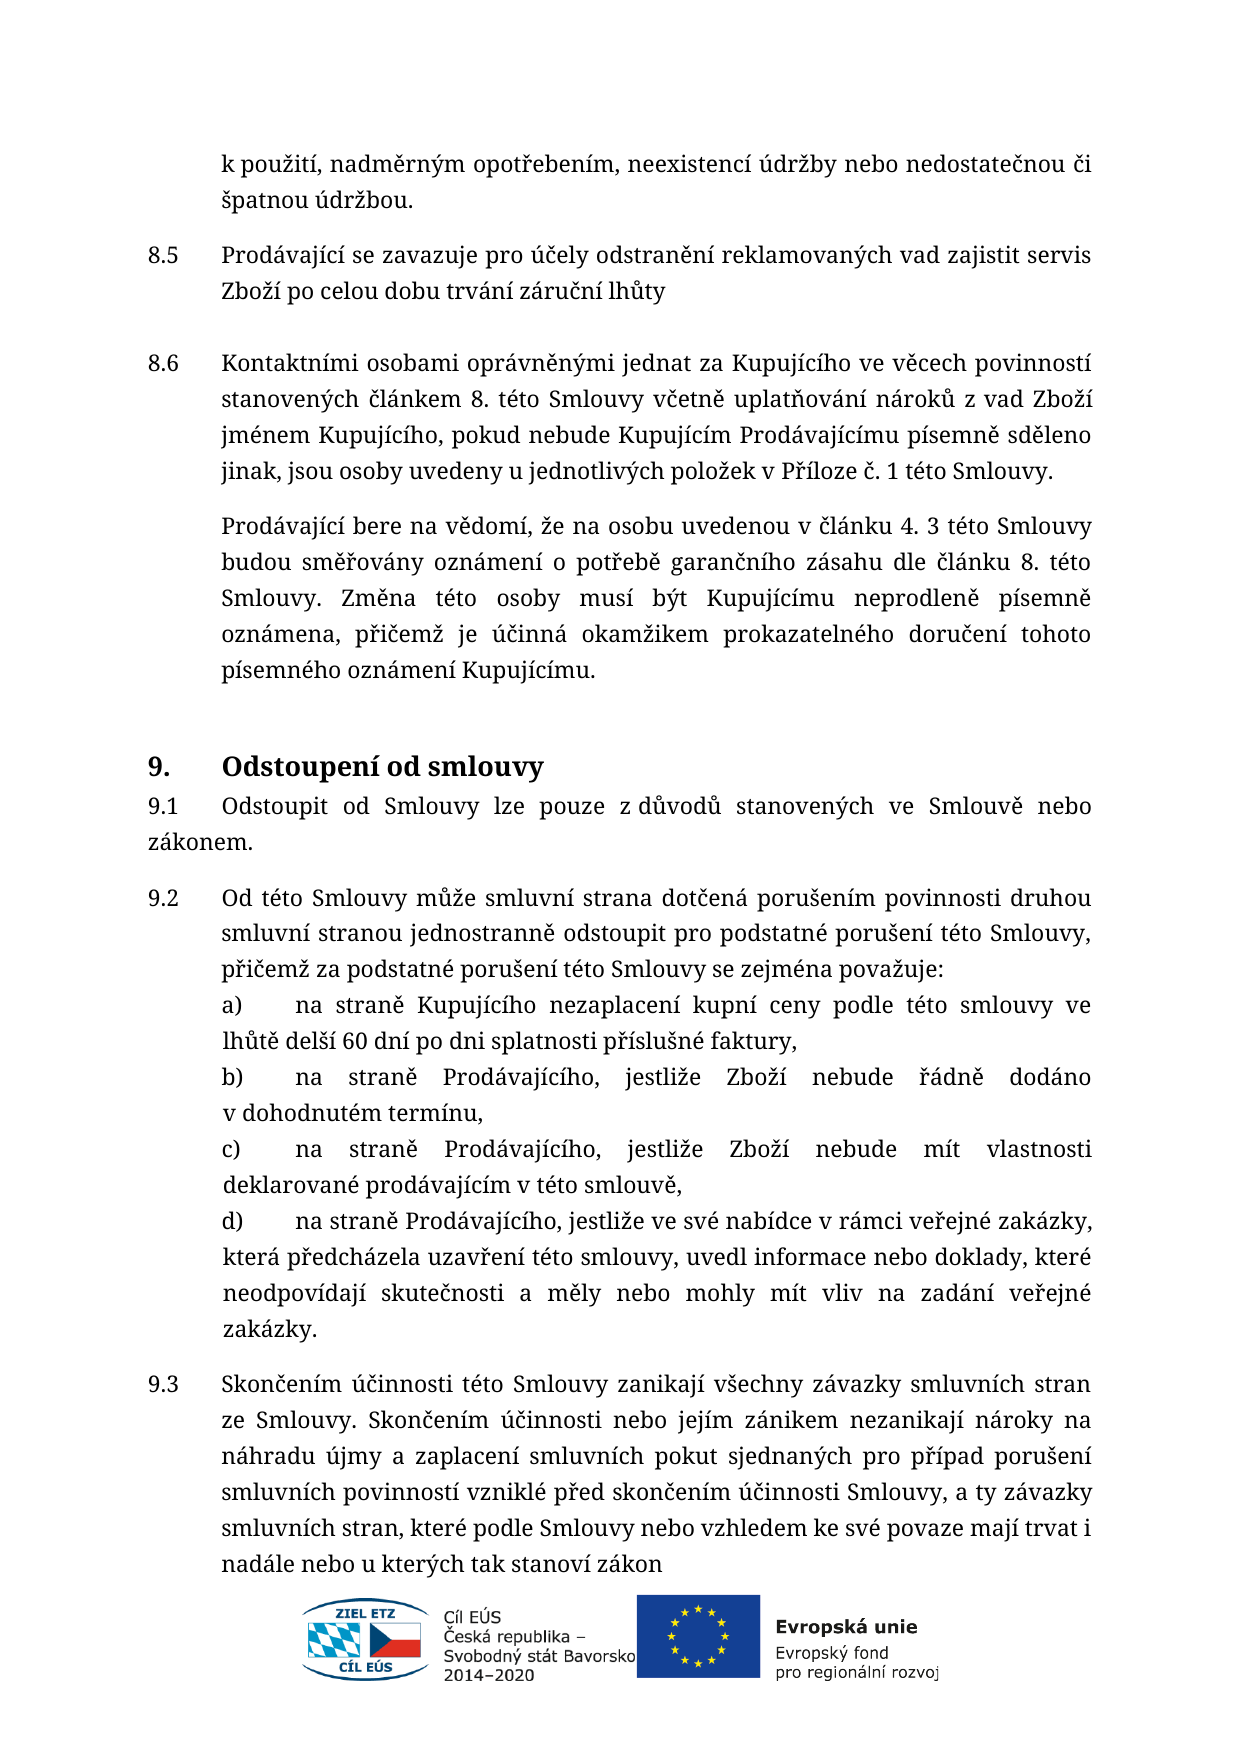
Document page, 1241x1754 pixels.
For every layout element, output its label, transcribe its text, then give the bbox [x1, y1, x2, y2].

text 8.6 Kontaktními osobami oprávněnými jednat za Kupujícího ve věcech povinností stanovených článkem 8. této Smlouvy včetně uplatňování nároků z vad Zboží jménem Kupujícího, pokud nebude Kupujícím Prodávajícímu písemně sděleno jinak, jsou osoby uvedeny u jednotlivých položek v Příloze č. 1 této Smlouvy. [148, 347, 1093, 486]
text Prodávající bere na vědomí, že na osobu uvedenou v článku 4. 3 této Smlouvy budou směřovány oznámení o potřebě garančního zásahu dle článku 8. této Smlouvy. Změna této osoby musí být Kupujícímu neprodleně písemně oznámena, přičemž je účinná okamžikem prokazatelného doručení tohoto písemného oznámení Kupujícímu. [221, 510, 1093, 685]
list na straně Kupujícího nezaplacení kupní ceny podle této smlouvy ve lhůtě delší 60 dní po dni splatnosti příslušné faktury, [221, 989, 1093, 1056]
list na straně Prodávajícího, jestliže Zboží nebude mít vlastnosti deklarované prodávajícím v této smlouvě, [221, 1133, 1093, 1200]
text 9.3 Skončením účinnosti této Smlouvy zanikají všechny závazky smluvních stran ze Smlouvy. Skončením účinnosti nebo jejím zánikem nezanikají nároky na náhradu újmy a zaplacení smluvních pokut sjednaných pro případ porušení smluvních povinností vzniklé před skončením účinnosti Smlouvy, a ty závazky smluvních stran, které podle Smlouvy nebo vzhledem ke své povaze mají trvat i nadále nebo u kterých tak stanoví zákon [148, 1368, 1093, 1579]
picture [302, 1592, 939, 1681]
text 8.5 Prodávající se zavazuje pro účely odstranění reklamovaných vad zajistit servis Zboží po celou dobu trvání záruční lhůty [148, 239, 1093, 306]
list na straně Prodávajícího, jestliže Zboží nebude řádně dodáno v dohodnutém termínu, [221, 1061, 1093, 1128]
text 9.1 Odstoupit od Smlouvy lze pouze z důvodů stanovených ve Smlouvě nebo zákonem. [148, 790, 1093, 857]
text 9. Odstoupení od smlouvy [148, 748, 1093, 784]
list na straně Prodávajícího, jestliže ve své nabídce v rámci veřejné zakázky, která předcházela uzavření této smlouvy, uvedl informace nebo doklady, které neodpovídají skutečnosti a měly nebo mohly mít vliv na zadání veřejné zakázky. [221, 1205, 1093, 1344]
text 9.2 Od této Smlouvy může smluvní strana dotčená porušením povinnosti druhou smluvní stranou jednostranně odstoupit pro podstatné porušení této Smlouvy, přičemž za podstatné porušení této Smlouvy se zejména považuje: [148, 881, 1093, 984]
